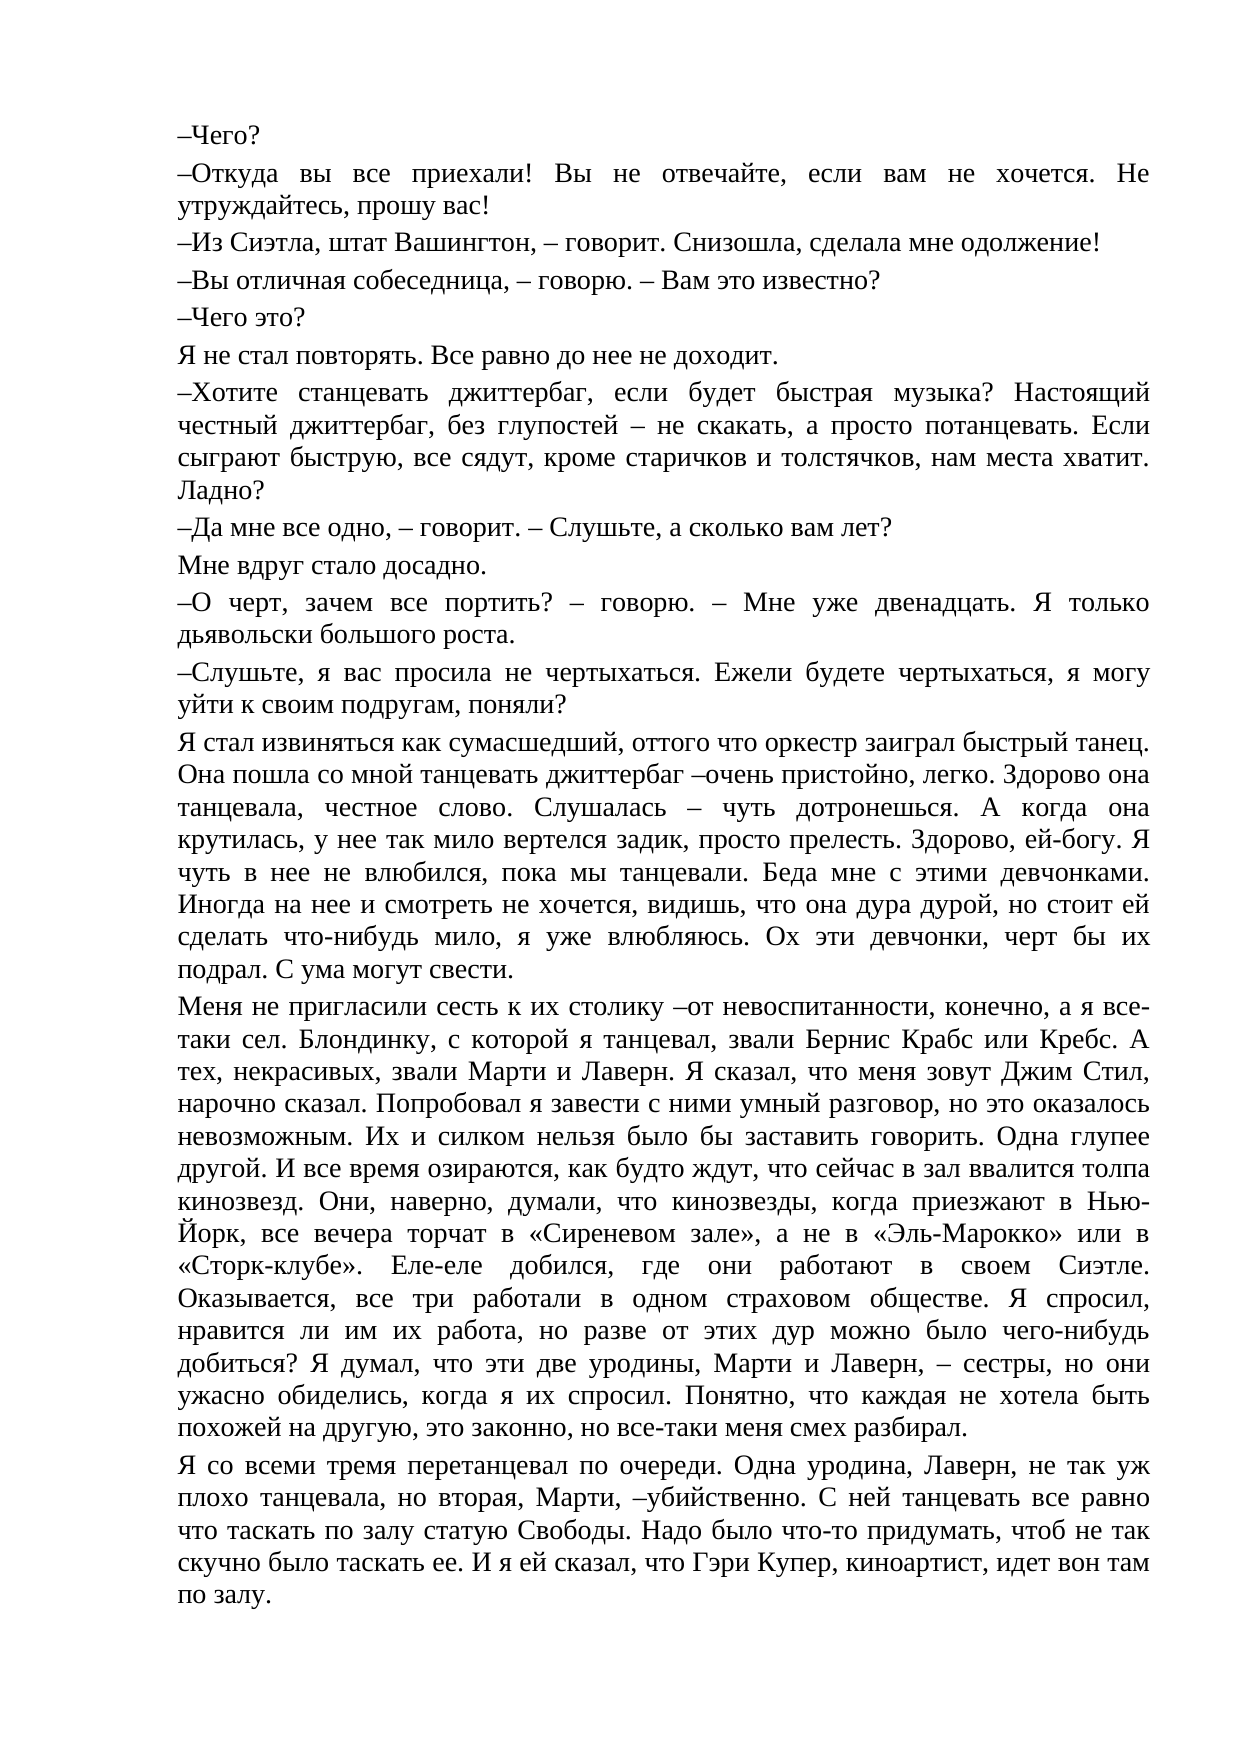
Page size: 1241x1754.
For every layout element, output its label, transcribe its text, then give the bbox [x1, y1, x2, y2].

text Я со всеми тремя перетанцевал по очереди. Одна уродина, Лаверн, не так уж плохо танцевала, но вторая, Марти, –убийственно. С ней танцевать все равно что таскать по залу статую Свободы. Надо было что-то придумать, чтоб не так скучно было таскать ее. И я ей сказал, что Гэри Купер, киноартист, идет вон там по залу. [177, 1448, 1152, 1610]
text –Откуда вы все приехали! Вы не отвечайте, если вам не хочется. Не утруждайтесь, прошу вас! [177, 156, 1152, 220]
text Я стал извиняться как сумасшедший, оттого что оркестр заиграл быстрый танец. Она пошла со мной танцевать джиттербаг –очень пристойно, легко. Здорово она танцевала, честное слово. Слушалась – чуть дотронешься. А когда она крутилась, у нее так мило вертелся задик, просто прелесть. Здорово, ей-богу. Я чуть в нее не влюбился, пока мы танцевали. Беда мне с этими девчонками. Иногда на нее и смотреть не хочется, видишь, что она дура дурой, но стоит ей сделать что-нибудь мило, я уже влюбляюсь. Ох эти девчонки, черт бы их подрал. С ума могут свести. [177, 725, 1152, 984]
text –Чего это? [177, 301, 1152, 333]
text –Да мне все одно, – говорит. – Слушьте, а сколько вам лет? [177, 510, 1152, 543]
text Мне вдруг стало досадно. [177, 548, 1152, 580]
text –Чего? [177, 118, 1152, 151]
text Меня не пригласили сесть к их столику –от невоспитанности, конечно, а я все-таки сел. Блондинку, с которой я танцевал, звали Бернис Крабс или Кребс. А тех, некрасивых, звали Марти и Лаверн. Я сказал, что меня зовут Джим Стил, нарочно сказал. Попробовал я завести с ними умный разговор, но это оказалось невозможным. Их и силком нельзя было бы заставить говорить. Одна глупее другой. И все время озираются, как будто ждут, что сейчас в зал ввалится толпа кинозвезд. Они, наверно, думали, что кинозвезды, когда приезжают в Нью-Йорк, все вечера торчат в «Сиреневом зале», а не в «Эль-Марокко» или в «Сторк-клубе». Еле-еле добился, где они работают в своем Сиэтле. Оказывается, все три работали в одном страховом обществе. Я спросил, нравится ли им их работа, но разве от этих дур можно было чего-нибудь добиться? Я думал, что эти две уродины, Марти и Лаверн, – сестры, но они ужасно обиделись, когда я их спросил. Понятно, что каждая не хотела быть похожей на другую, это законно, но все-таки меня смех разбирал. [177, 989, 1152, 1443]
text –Слушьте, я вас просила не чертыхаться. Ежели будете чертыхаться, я могу уйти к своим подругам, поняли? [177, 655, 1152, 720]
text –Вы отличная собеседница, – говорю. – Вам это известно? [177, 263, 1152, 295]
text –Из Сиэтла, штат Вашингтон, – говорит. Снизошла, сделала мне одолжение! [177, 226, 1152, 258]
text –О черт, зачем все портить? – говорю. – Мне уже двенадцать. Я только дьявольски большого роста. [177, 585, 1152, 650]
text –Хотите станцевать джиттербаг, если будет быстрая музыка? Настоящий честный джиттербаг, без глупостей – не скакать, а просто потанцевать. Если сыграют быструю, все сядут, кроме старичков и толстячков, нам места хватит. Ладно? [177, 376, 1152, 505]
text Я не стал повторять. Все равно до нее не доходит. [177, 338, 1152, 370]
